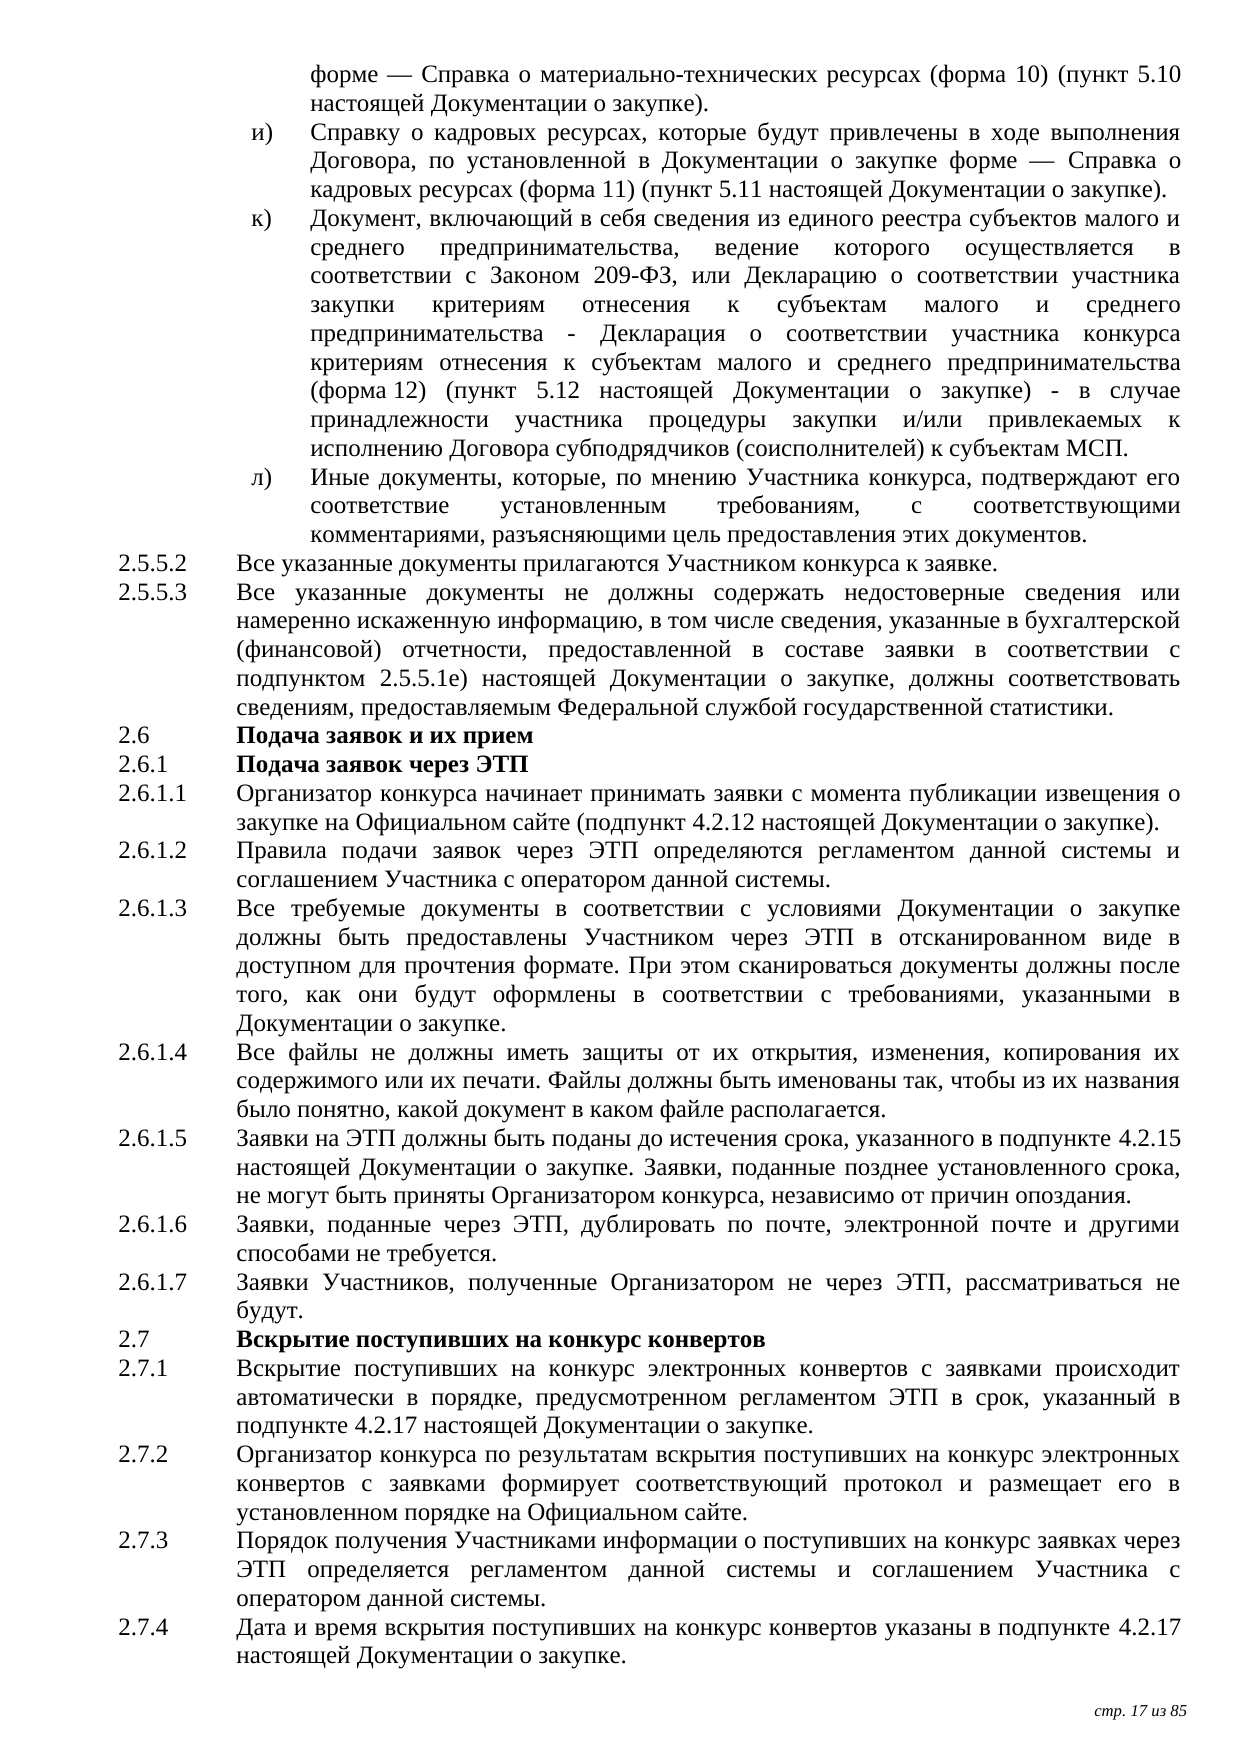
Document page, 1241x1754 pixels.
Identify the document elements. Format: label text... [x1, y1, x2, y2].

list Вскрытие поступивших на конкурс электронных конвертов с заявками происходит автоматически в порядке, предусмотренном регламентом ЭТП в срок, указанный в подпункте 4.2.17 настоящей Документации о закупке. [118, 1353, 1181, 1439]
list Справку о кадровых ресурсах, которые будут привлечены в ходе выполнения Договора, по установленной в Документации о закупке форме — Справка о кадровых ресурсах (форма 11) (пункт 5.11 настоящей Документации о закупке). [251, 117, 1181, 203]
list Дата и время вскрытия поступивших на конкурс конвертов указаны в подпункте 4.2.17 настоящей Документации о закупке. [118, 1612, 1181, 1669]
list Заявки Участников, полученные Организатором не через ЭТП, рассматриваться не будут. [118, 1267, 1181, 1324]
subtitle Подача заявок и их прием [118, 720, 1181, 749]
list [251, 59, 1181, 117]
list Подача заявок через ЭТП [118, 749, 1181, 778]
list Все требуемые документы в соответствии с условиями Документации о закупке должны быть предоставлены Участником через ЭТП в отсканированном виде в доступном для прочтения формате. При этом сканироваться документы должны после того, как они будут оформлены в соответствии с требованиями, указанными в Документации о закупке. [118, 893, 1181, 1037]
list Все указанные документы прилагаются Участником конкурса к заявке. [118, 548, 1181, 577]
list Все файлы не должны иметь защиты от их открытия, изменения, копирования их содержимого или их печати. Файлы должны быть именованы так, чтобы из их названия было понятно, какой документ в каком файле располагается. [118, 1037, 1181, 1123]
list Заявки на ЭТП должны быть поданы до истечения срока, указанного в подпункте 4.2.15 настоящей Документации о закупке. Заявки, поданные позднее установленного срока, не могут быть приняты Организатором конкурса, независимо от причин опоздания. [118, 1123, 1181, 1209]
subtitle Вскрытие поступивших на конкурс конвертов [118, 1324, 1181, 1353]
list Иные документы, которые, по мнению Участника конкурса, подтверждают его соответствие установленным требованиям, с соответствующими комментариями, разъясняющими цель предоставления этих документов. [251, 462, 1181, 548]
list Правила подачи заявок через ЭТП определяются регламентом данной системы и соглашением Участника с оператором данной системы. [118, 835, 1181, 893]
list Документ, включающий в себя сведения из единого реестра субъектов малого и среднего предпринимательства, ведение которого осуществляется в соответствии с Законом 209-ФЗ, или Декларацию о соответствии участника закупки критериям отнесения к субъектам малого и среднего предпринимательства - Декларация о соответствии участника конкурса критериям отнесения к субъектам малого и среднего предпринимательства (форма 12) (пункт 5.12 настоящей Документации о закупке) - в случае принадлежности участника процедуры закупки и/или привлекаемых к исполнению Договора субподрядчиков (соисполнителей) к субъектам МСП. [251, 203, 1181, 462]
list Все указанные документы не должны содержать недостоверные сведения или намеренно искаженную информацию, в том числе сведения, указанные в бухгалтерской (финансовой) отчетности, предоставленной в составе заявки в соответствии с подпунктом 2.5.5.1е) настоящей Документации о закупке, должны соответствовать сведениям, предоставляемым Федеральной службой государственной статистики. [118, 577, 1181, 720]
list Заявки, поданные через ЭТП, дублировать по почте, электронной почте и другими способами не требуется. [118, 1209, 1181, 1267]
list Организатор конкурса по результатам вскрытия поступивших на конкурс электронных конвертов с заявками формирует соответствующий протокол и размещает его в установленном порядке на Официальном сайте. [118, 1439, 1181, 1525]
list Организатор конкурса начинает принимать заявки с момента публикации извещения о закупке на Официальном сайте (подпункт 4.2.12 настоящей Документации о закупке). [118, 778, 1181, 835]
list Порядок получения Участниками информации о поступивших на конкурс заявках через ЭТП определяется регламентом данной системы и соглашением Участника с оператором данной системы. [118, 1525, 1181, 1612]
